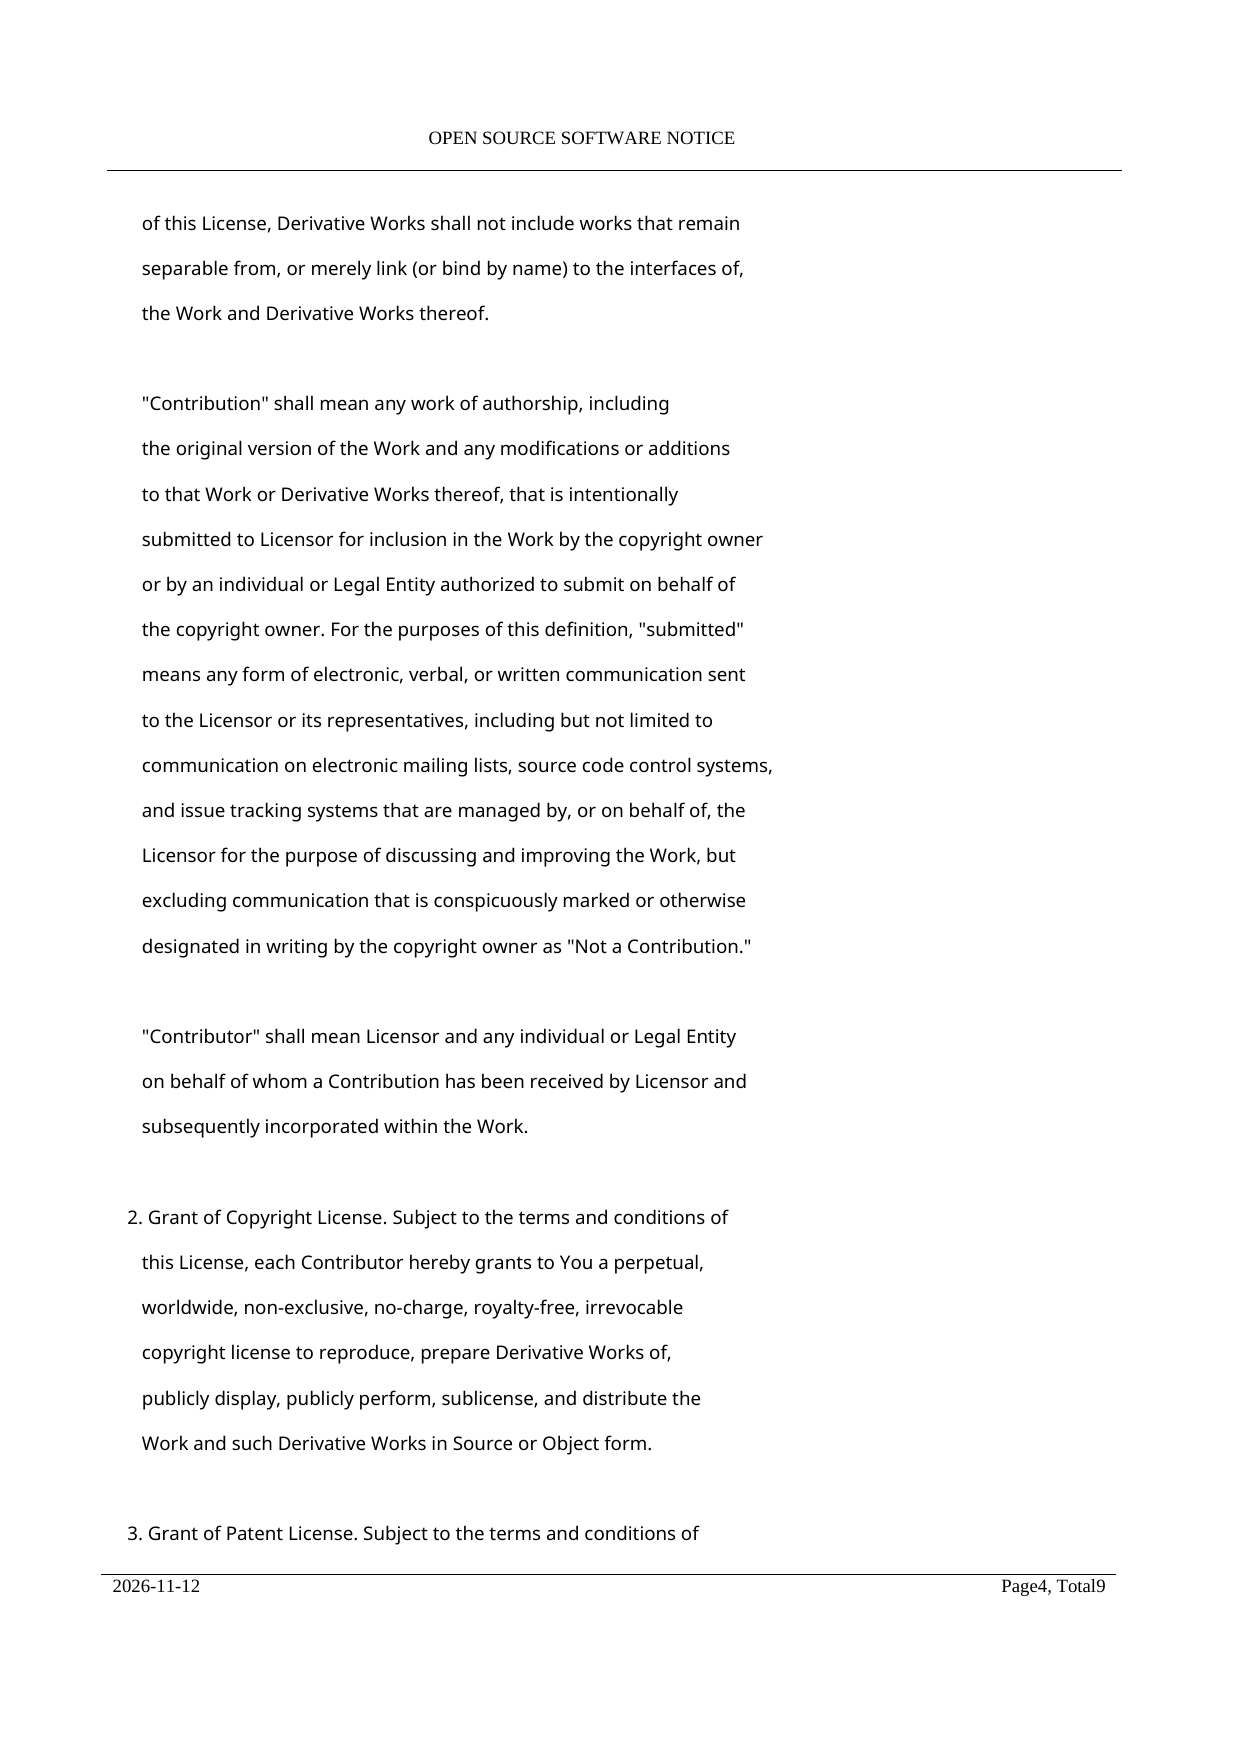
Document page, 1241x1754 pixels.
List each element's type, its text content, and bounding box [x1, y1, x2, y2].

text of this License, Derivative Works shall not include works that remain [112, 206, 1128, 239]
text the Work and Derivative Works thereof. [112, 297, 1128, 329]
text to that Work or Derivative Works thereof, that is intentionally [112, 477, 1128, 510]
text 3. Grant of Patent License. Subject to the terms and conditions of [112, 1517, 1128, 1549]
text Licensor for the purpose of discussing and improving the Work, but [112, 839, 1128, 872]
text communication on electronic mailing lists, source code control systems, [112, 749, 1128, 781]
text "Contributor" shall mean Licensor and any individual or Legal Entity [112, 1020, 1128, 1052]
text the original version of the Work and any modifications or additions [112, 432, 1128, 465]
text to the Licensor or its representatives, including but not limited to [112, 703, 1128, 736]
text designated in writing by the copyright owner as "Not a Contribution." [112, 929, 1128, 962]
text worldwide, non-exclusive, no-charge, royalty-free, irrevocable [112, 1291, 1128, 1323]
text separable from, or merely link (or bind by name) to the interfaces of, [112, 252, 1128, 284]
text means any form of electronic, verbal, or written communication sent [112, 658, 1128, 691]
text this License, each Contributor hereby grants to You a perpetual, [112, 1246, 1128, 1278]
text copyright license to reproduce, prepare Derivative Works of, [112, 1336, 1128, 1369]
text Work and such Derivative Works in Source or Object form. [112, 1427, 1128, 1459]
text the copyright owner. For the purposes of this definition, "submitted" [112, 613, 1128, 646]
text submitted to Licensor for inclusion in the Work by the copyright owner [112, 523, 1128, 555]
text subsequently incorporated within the Work. [112, 1110, 1128, 1143]
text "Contribution" shall mean any work of authorship, including [112, 387, 1128, 419]
text excluding communication that is conspicuously marked or otherwise [112, 884, 1128, 917]
text and issue tracking systems that are managed by, or on behalf of, the [112, 794, 1128, 826]
text or by an individual or Legal Entity authorized to submit on behalf of [112, 568, 1128, 600]
text publicly display, publicly perform, sublicense, and distribute the [112, 1381, 1128, 1414]
text 2. Grant of Copyright License. Subject to the terms and conditions of [112, 1201, 1128, 1233]
text on behalf of whom a Contribution has been received by Licensor and [112, 1065, 1128, 1098]
